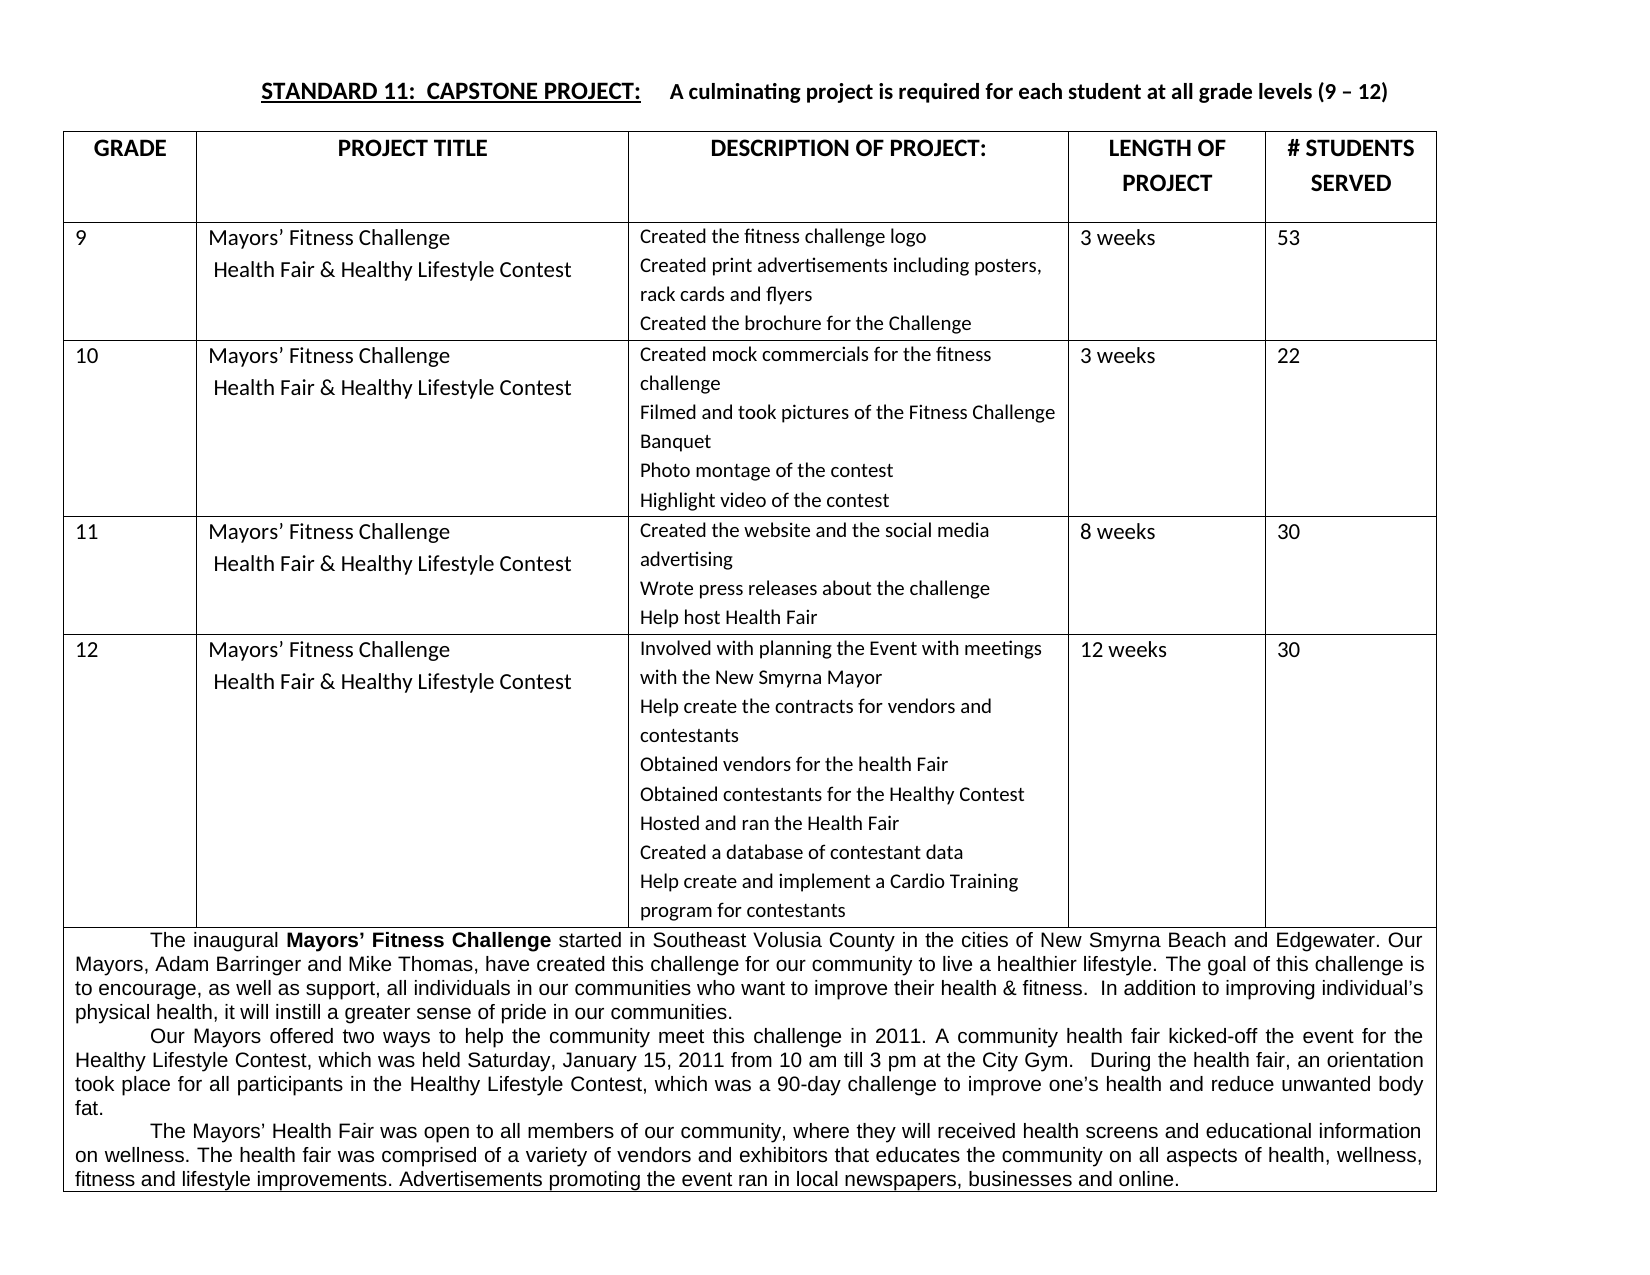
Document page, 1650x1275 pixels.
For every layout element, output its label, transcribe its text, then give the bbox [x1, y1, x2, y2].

text STANDARD 11: CAPSTONE PROJECT: A culminating project is required for each student at all grade levels (9 – 12) [75, 75, 1575, 106]
table_header # STUDENTS SERVED [1266, 132, 1436, 222]
table_cell Mayors’ Fitness Challenge Health Fair & Healthy Lifestyle Contest [197, 635, 628, 927]
table_cell Created mock commercials for the fitness challenge Filmed and took pictures of the Fitness Challenge Banquet Photo montage of the contest Highlight video of the contest [629, 341, 1068, 516]
table_cell 53 [1266, 223, 1436, 340]
table_cell 22 [1266, 341, 1436, 516]
table_cell 11 [64, 517, 196, 634]
table_header PROJECT TITLE [197, 132, 628, 222]
table_cell Mayors’ Fitness Challenge Health Fair & Healthy Lifestyle Contest [197, 517, 628, 634]
table_cell The inaugural Mayors’ Fitness Challenge started in Southeast Volusia County in the cities of New Smyrna Beach and Edgewater. Our Mayors, Adam Barringer and Mike Thomas, have created this challenge for our community to live a healthier lifestyle. The goal of this challenge is to encourage, as well as support, all individuals in our communities who want to improve their health & fitness. In addition to improving individual’s physical health, it will instill a greater sense of pride in our communities. Our Mayors offered two ways to help the community meet this challenge in 2011. A community health fair kicked-off the event for the Healthy Lifestyle Contest, which was held Saturday, January 15, 2011 from 10 am till 3 pm at the City Gym. During the health fair, an orientation took place for all participants in the Healthy Lifestyle Contest, which was a 90-day challenge to improve one’s health and reduce unwanted body fat. The Mayors’ Health Fair was open to all members of our community, where they will received health screens and educational information on wellness. The health fair was comprised of a variety of vendors and exhibitors that educates the community on all aspects of health, wellness, fitness and lifestyle improvements. Advertisements promoting the event ran in local newspapers, businesses and online. [64, 928, 1436, 1191]
table_cell 30 [1266, 517, 1436, 634]
table_cell Involved with planning the Event with meetings with the New Smyrna Mayor Help create the contracts for vendors and contestants Obtained vendors for the health Fair Obtained contestants for the Healthy Contest Hosted and ran the Health Fair Created a database of contestant data Help create and implement a Cardio Training program for contestants [629, 635, 1068, 927]
table_cell Mayors’ Fitness Challenge Health Fair & Healthy Lifestyle Contest [197, 223, 628, 340]
table_cell 9 [64, 223, 196, 340]
table_cell 8 weeks [1069, 517, 1265, 634]
table_cell 3 weeks [1069, 223, 1265, 340]
table_cell Created the fitness challenge logo Created print advertisements including posters, rack cards and flyers Created the brochure for the Challenge [629, 223, 1068, 340]
table_cell 10 [64, 341, 196, 516]
table_header DESCRIPTION OF PROJECT: [629, 132, 1068, 222]
table_cell 12 [64, 635, 196, 927]
table_header GRADE [64, 132, 196, 222]
table_cell Mayors’ Fitness Challenge Health Fair & Healthy Lifestyle Contest [197, 341, 628, 516]
table_cell 12 weeks [1069, 635, 1265, 927]
table_cell 3 weeks [1069, 341, 1265, 516]
table_cell 30 [1266, 635, 1436, 927]
table_cell Created the website and the social media advertising Wrote press releases about the challenge Help host Health Fair [629, 517, 1068, 634]
table_header LENGTH OF PROJECT [1069, 132, 1265, 222]
